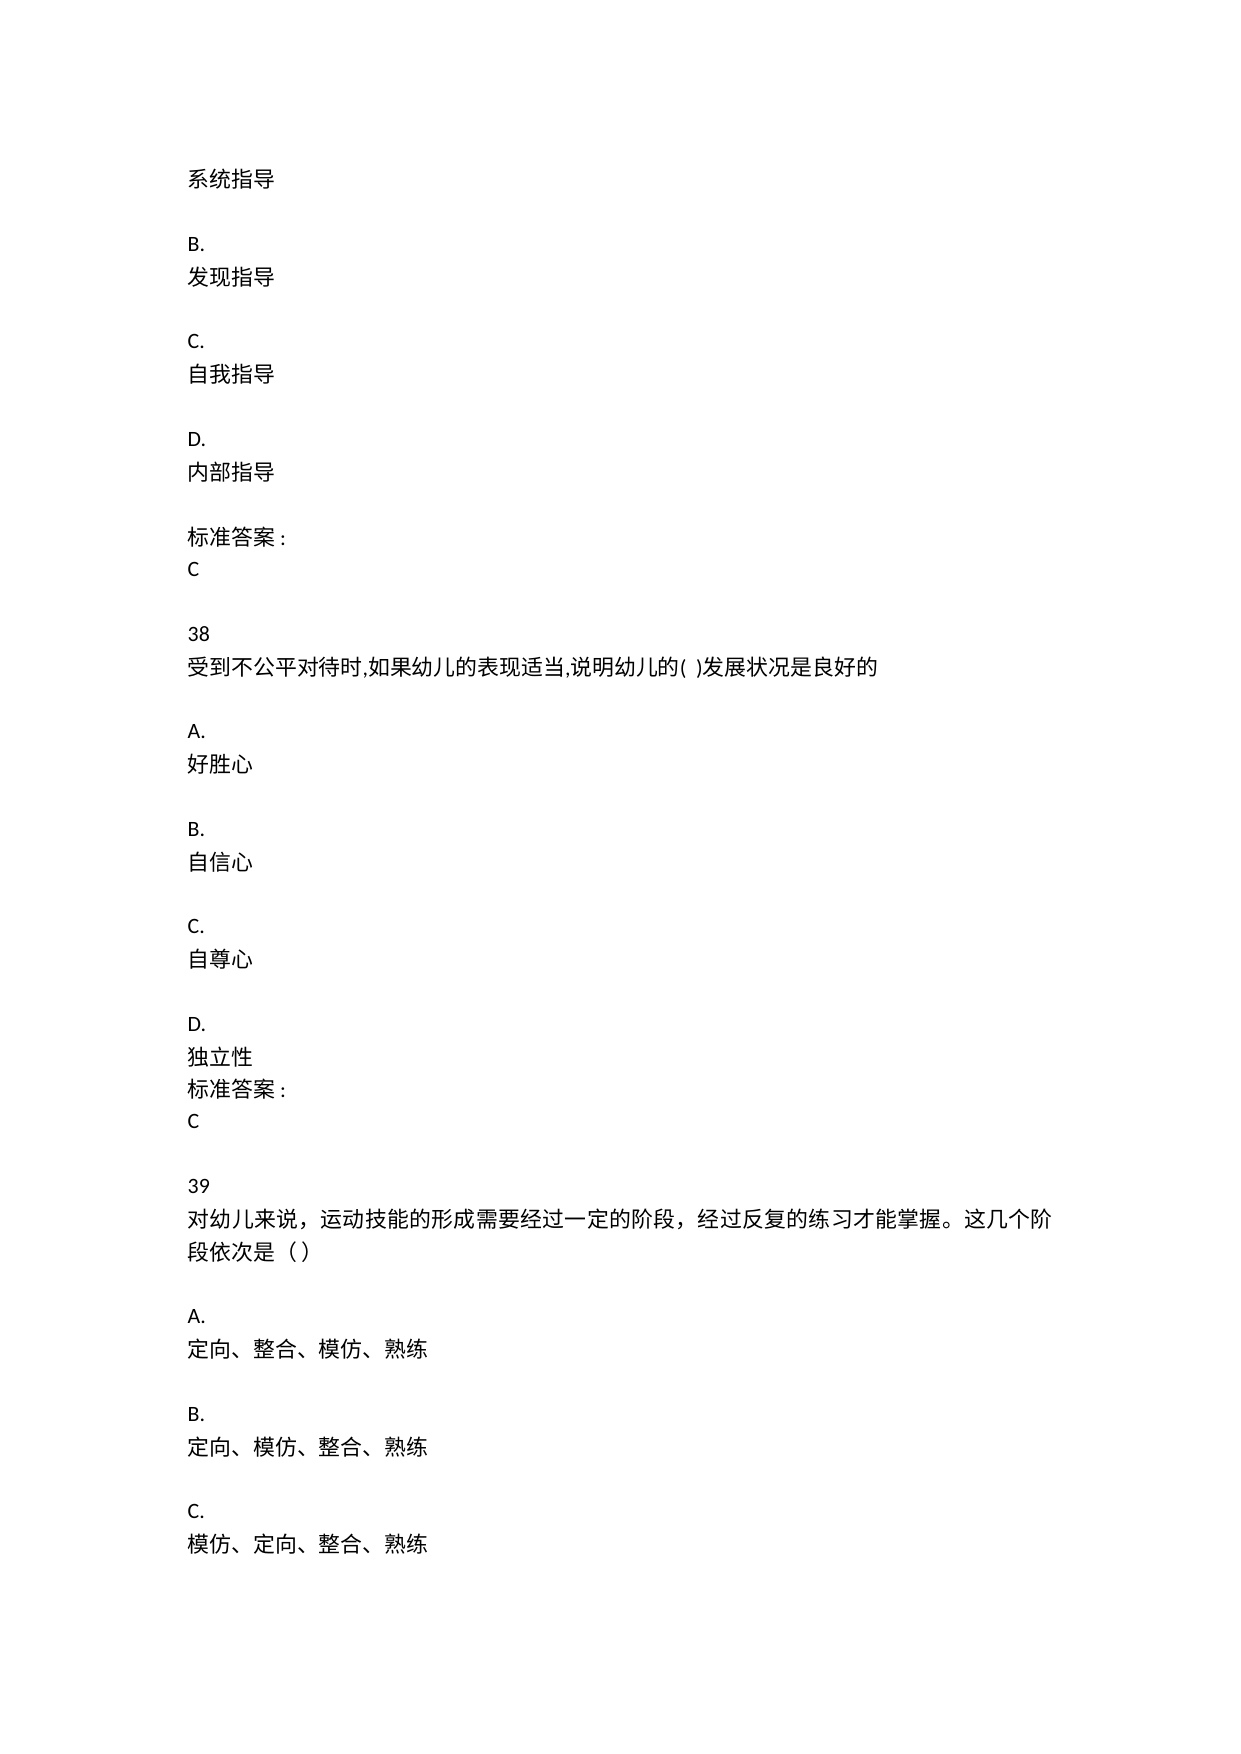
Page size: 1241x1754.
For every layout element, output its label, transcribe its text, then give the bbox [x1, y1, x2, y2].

text 好胜心 [187, 747, 1053, 779]
text D. [187, 422, 1053, 454]
text 39 [187, 1169, 1053, 1202]
text A. [187, 714, 1053, 747]
text 自尊心 [187, 942, 1053, 974]
text 受到不公平对待时,如果幼儿的表现适当,说明幼儿的( )发展状况是良好的 [187, 649, 1053, 682]
text 对幼儿来说，运动技能的形成需要经过一定的阶段，经过反复的练习才能掌握。这几个阶段依次是（ ） [187, 1202, 1053, 1267]
text A. [187, 1299, 1053, 1332]
text C. [187, 1494, 1053, 1527]
text 定向、整合、模仿、熟练 [187, 1332, 1053, 1364]
text 38 [187, 617, 1053, 649]
text 模仿、定向、整合、熟练 [187, 1527, 1053, 1559]
text B. [187, 1397, 1053, 1429]
text 自信心 [187, 844, 1053, 877]
text D. [187, 1007, 1053, 1039]
text B. [187, 812, 1053, 844]
text 发现指导 [187, 259, 1053, 292]
text 定向、模仿、整合、熟练 [187, 1429, 1053, 1462]
text C [187, 1104, 1053, 1137]
text C. [187, 324, 1053, 357]
text 自我指导 [187, 357, 1053, 389]
text 独立性 [187, 1039, 1053, 1072]
text B. [187, 227, 1053, 259]
text 标准答案 : [187, 1072, 1053, 1104]
text C [187, 552, 1053, 584]
text C. [187, 909, 1053, 942]
text 系统指导 [187, 162, 1053, 194]
text 标准答案 : [187, 519, 1053, 552]
text 内部指导 [187, 454, 1053, 487]
